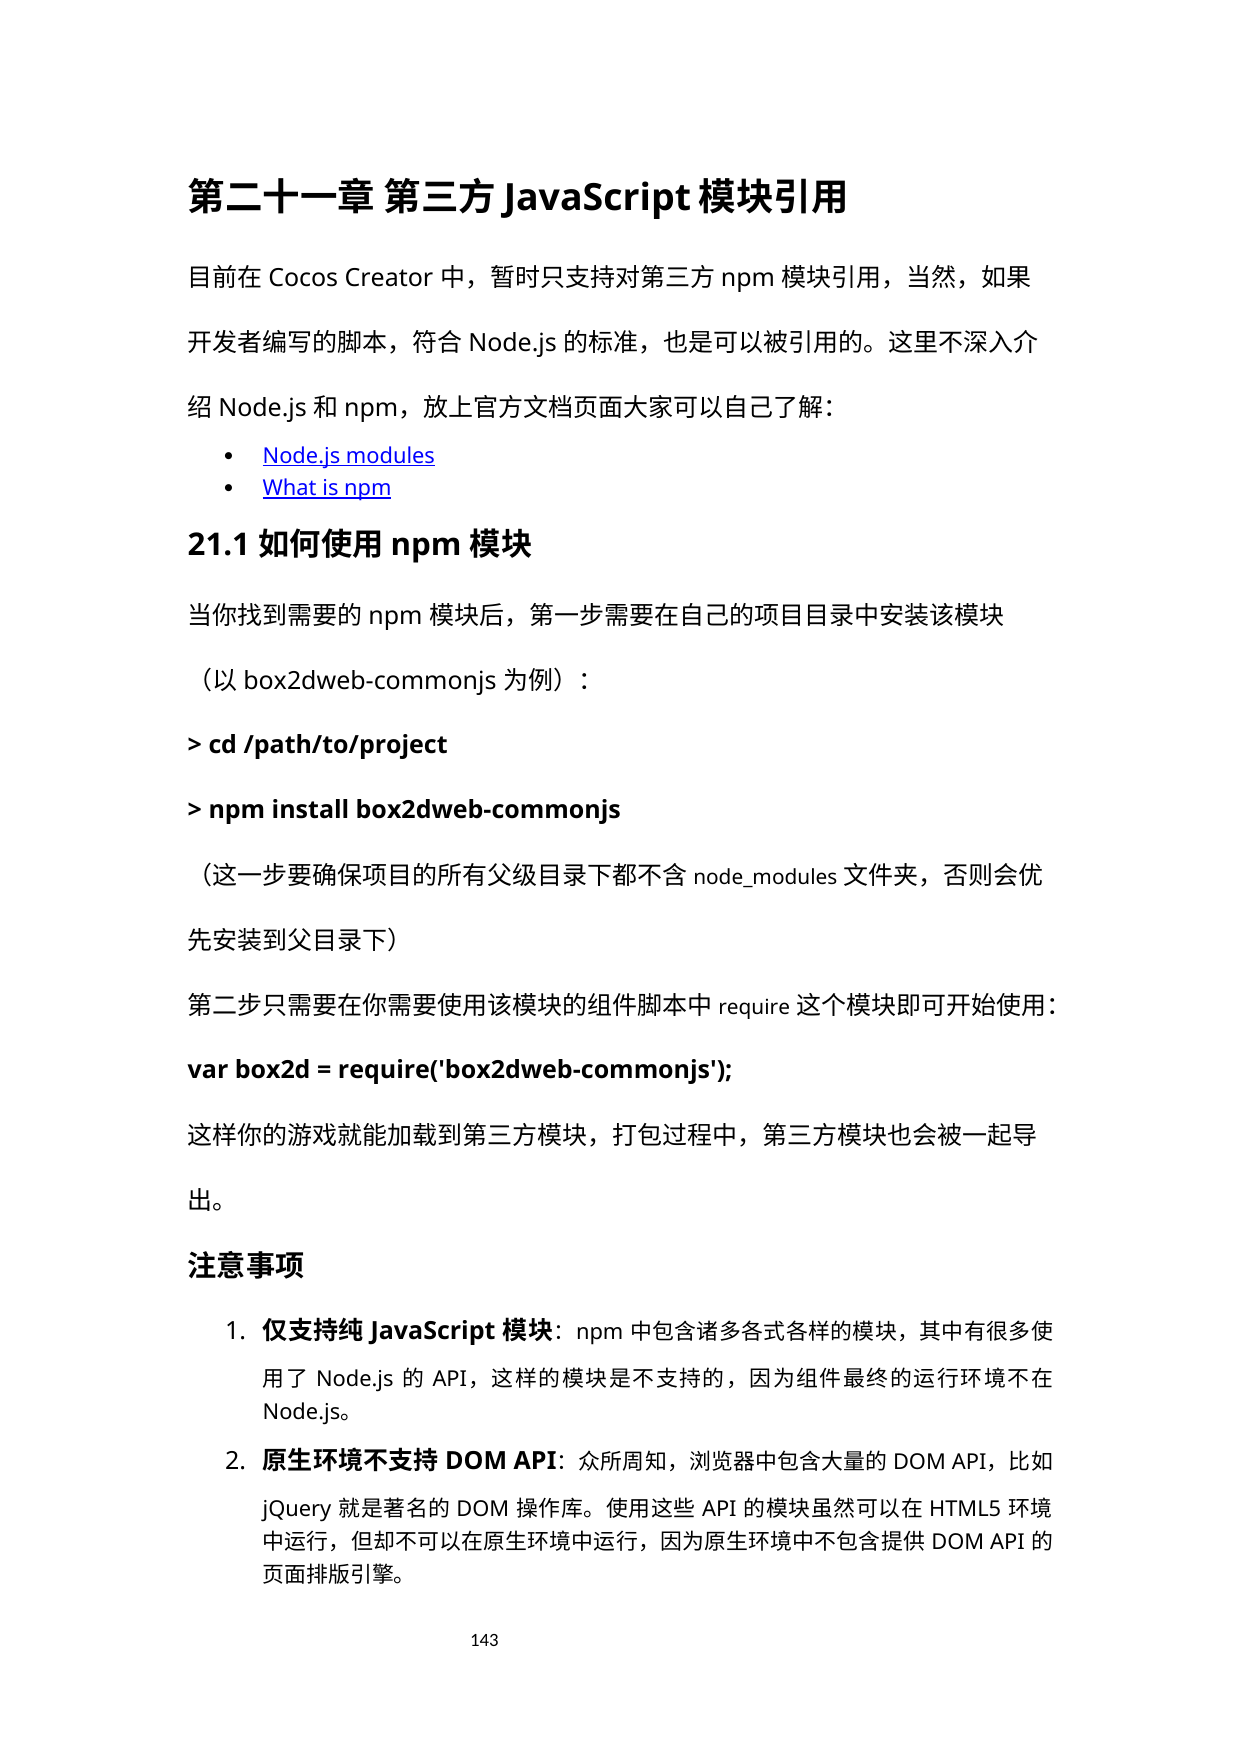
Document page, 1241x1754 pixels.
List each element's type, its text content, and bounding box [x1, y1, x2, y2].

subtitle 21.1 如何使用 npm 模块 [187, 510, 1053, 575]
list 仅支持纯 JavaScript 模块：npm 中包含诸多各式各样的模块，其中有很多使用了 Node.js 的 API，这样的模块是不支持的，因为组件最终的运行环境不在 Node.js。 [225, 1296, 1053, 1426]
text 第二步只需要在你需要使用该模块的组件脚本中 require 这个模块即可开始使用： [187, 971, 1053, 1036]
text （这一步要确保项目的所有父级目录下都不含 node_modules 文件夹，否则会优先安装到父目录下） [187, 841, 1053, 971]
text 当你找到需要的 npm 模块后，第一步需要在自己的项目目录中安装该模块（以 box2dweb-commonjs 为例）： [187, 581, 1053, 711]
subtitle 注意事项 [187, 1231, 1053, 1296]
subtitle 第二十一章 第三方JavaScript模块引用 [187, 162, 1053, 227]
text 这样你的游戏就能加载到第三方模块，打包过程中，第三方模块也会被一起导出。 [187, 1101, 1053, 1231]
list Node.js modules [225, 438, 1053, 471]
text var box2d = require('box2dweb-commonjs'); [187, 1036, 1053, 1101]
list What is npm [225, 471, 1053, 503]
list 原生环境不支持 DOM API：众所周知，浏览器中包含大量的 DOM API，比如 jQuery 就是著名的 DOM 操作库。使用这些 API 的模块虽然可以在 HTML5 环境中运行，但却不可以在原生环境中运行，因为原生环境中不包含提供 DOM API 的页面排版引擎。 [225, 1426, 1053, 1589]
text > npm install box2dweb-commonjs [187, 776, 1053, 841]
text 目前在 Cocos Creator 中，暂时只支持对第三方 npm 模块引用，当然，如果开发者编写的脚本，符合 Node.js 的标准，也是可以被引用的。这里不深入介绍 Node.js 和 npm，放上官方文档页面大家可以自己了解： [187, 243, 1053, 438]
text > cd /path/to/project [187, 711, 1053, 776]
